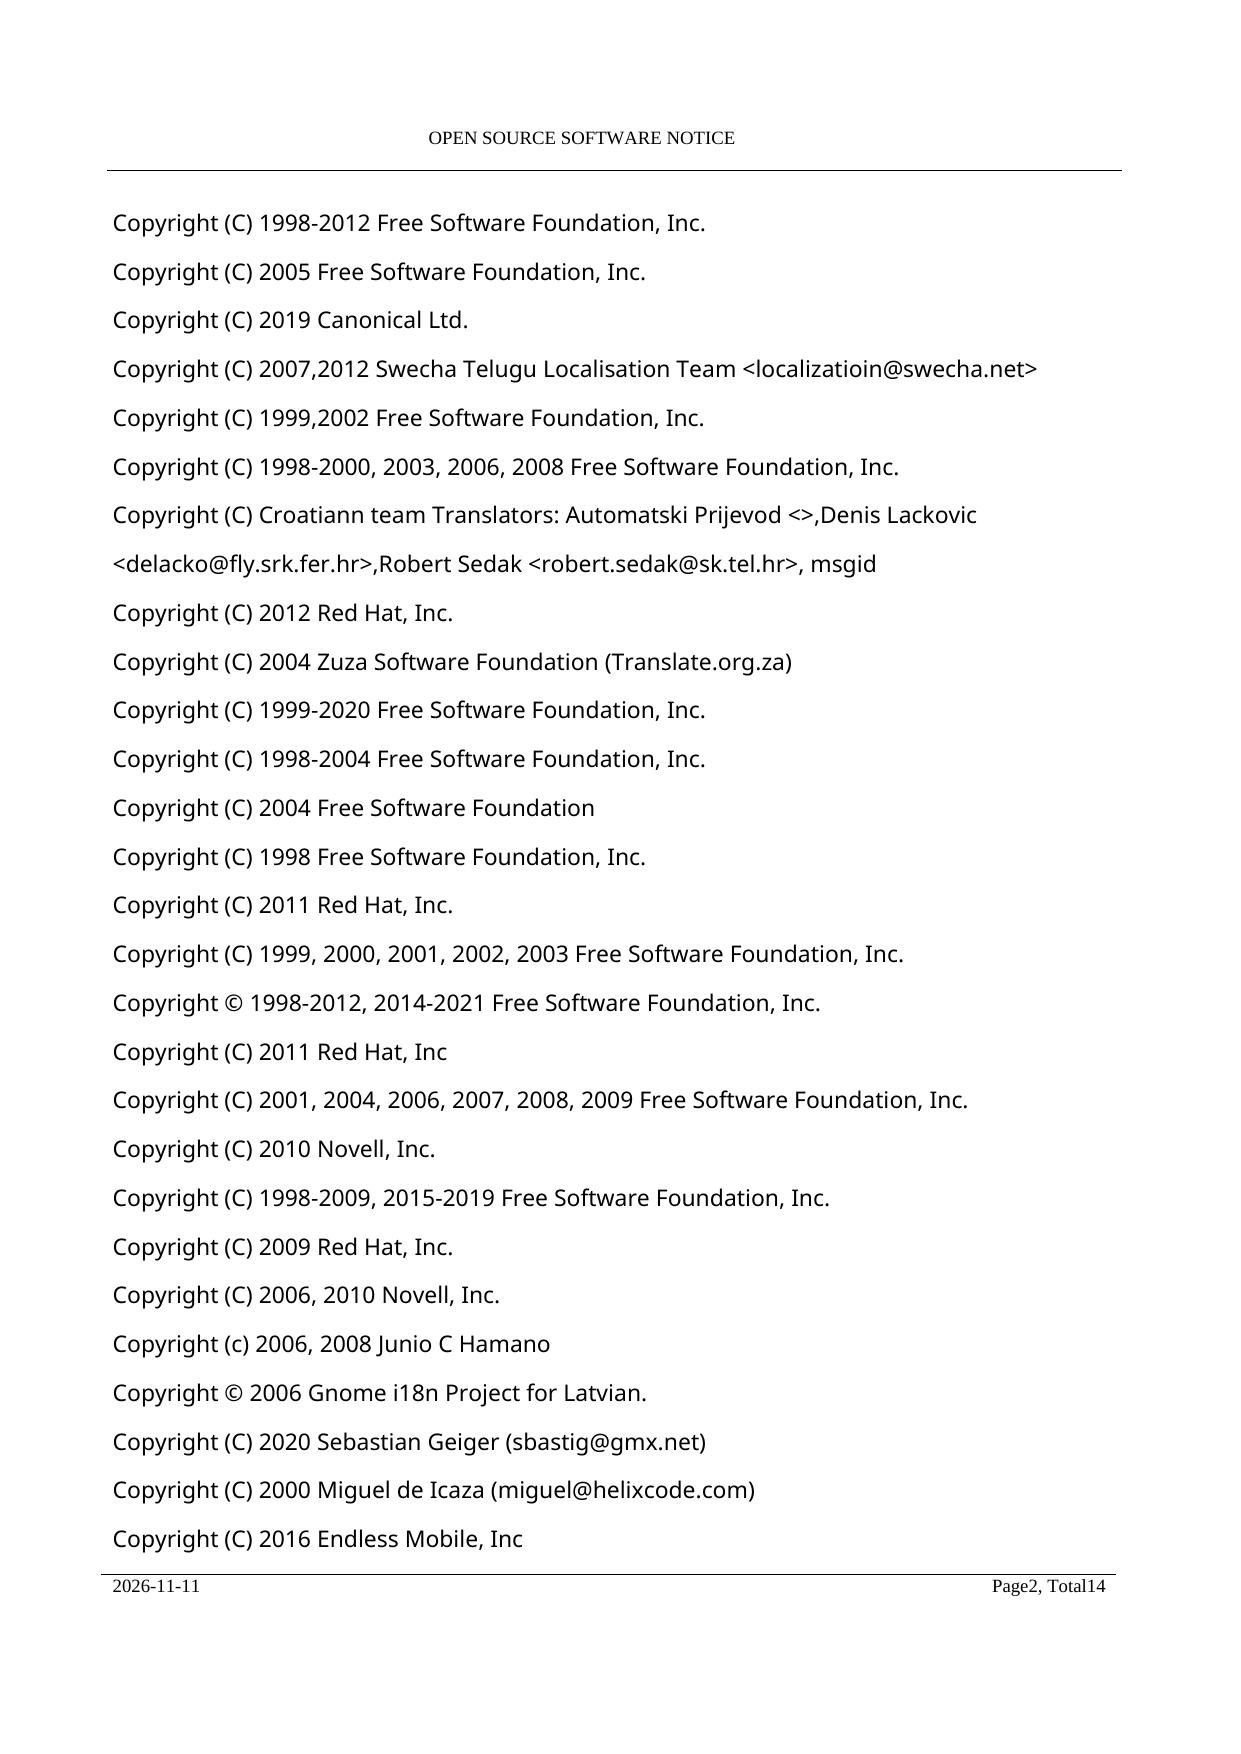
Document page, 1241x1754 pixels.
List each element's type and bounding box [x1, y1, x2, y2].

text [112, 206, 1128, 1555]
